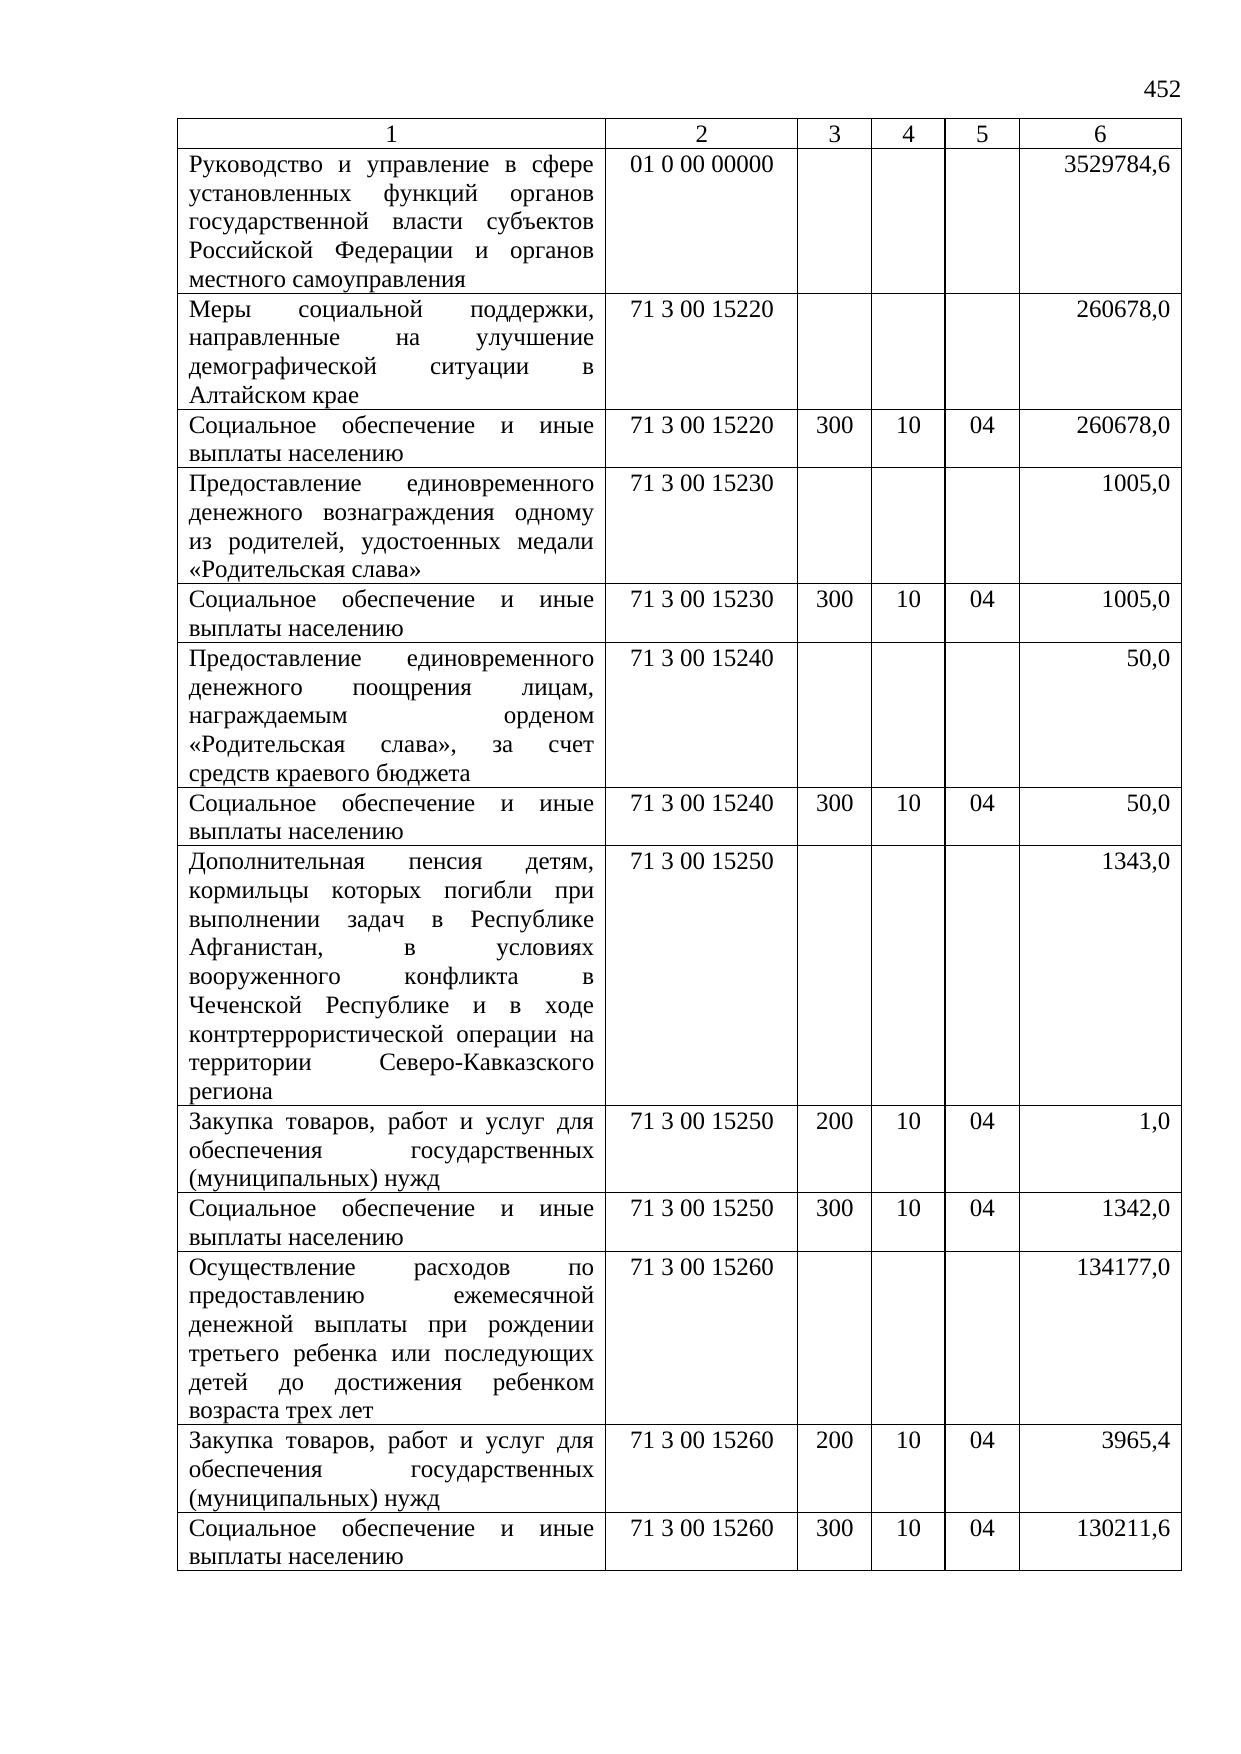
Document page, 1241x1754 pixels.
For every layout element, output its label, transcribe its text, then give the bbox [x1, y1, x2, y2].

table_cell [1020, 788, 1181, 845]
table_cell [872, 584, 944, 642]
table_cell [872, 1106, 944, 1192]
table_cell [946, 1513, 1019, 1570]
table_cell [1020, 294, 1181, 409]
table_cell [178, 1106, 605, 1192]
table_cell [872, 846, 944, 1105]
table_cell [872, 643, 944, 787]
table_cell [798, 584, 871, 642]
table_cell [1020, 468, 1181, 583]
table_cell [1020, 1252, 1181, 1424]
table_cell 3529784,6 [1020, 149, 1181, 293]
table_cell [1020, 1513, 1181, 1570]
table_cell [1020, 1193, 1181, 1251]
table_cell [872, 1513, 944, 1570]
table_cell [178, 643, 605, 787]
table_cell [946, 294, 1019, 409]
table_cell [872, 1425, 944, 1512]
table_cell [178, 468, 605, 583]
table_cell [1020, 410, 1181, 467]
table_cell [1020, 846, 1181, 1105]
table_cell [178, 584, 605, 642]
table_cell [946, 149, 1019, 293]
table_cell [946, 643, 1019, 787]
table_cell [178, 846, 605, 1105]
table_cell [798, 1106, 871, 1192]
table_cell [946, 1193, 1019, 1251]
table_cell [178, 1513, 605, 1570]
table_header 2 [606, 119, 797, 148]
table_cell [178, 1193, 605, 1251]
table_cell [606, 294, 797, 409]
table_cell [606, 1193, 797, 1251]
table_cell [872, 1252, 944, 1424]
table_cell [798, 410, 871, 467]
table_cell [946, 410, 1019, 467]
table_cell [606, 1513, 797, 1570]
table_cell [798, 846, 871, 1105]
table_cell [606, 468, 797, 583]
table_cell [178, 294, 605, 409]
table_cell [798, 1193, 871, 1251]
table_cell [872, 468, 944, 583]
table_cell 01 0 00 00000 [606, 149, 797, 293]
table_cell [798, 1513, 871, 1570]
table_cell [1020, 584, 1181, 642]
table_cell Руководство и управление в сфере установленных функций органов государственной власти субъектов Российской Федерации и органов местного самоуправления [178, 149, 605, 293]
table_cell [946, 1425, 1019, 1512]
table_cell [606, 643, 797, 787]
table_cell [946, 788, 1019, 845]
table_header 3 [798, 119, 871, 148]
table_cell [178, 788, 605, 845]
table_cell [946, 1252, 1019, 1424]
table_header 1 [178, 119, 605, 148]
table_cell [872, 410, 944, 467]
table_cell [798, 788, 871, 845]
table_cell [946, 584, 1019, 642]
table_cell [798, 149, 871, 293]
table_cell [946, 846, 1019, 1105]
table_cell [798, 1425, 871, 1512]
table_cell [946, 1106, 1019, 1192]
table_header 4 [872, 119, 944, 148]
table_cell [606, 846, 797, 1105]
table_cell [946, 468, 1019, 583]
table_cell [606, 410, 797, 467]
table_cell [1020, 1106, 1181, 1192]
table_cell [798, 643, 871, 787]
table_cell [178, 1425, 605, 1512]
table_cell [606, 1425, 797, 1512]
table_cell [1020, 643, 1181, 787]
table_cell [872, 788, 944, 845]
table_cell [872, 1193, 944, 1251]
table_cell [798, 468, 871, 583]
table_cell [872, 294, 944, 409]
table_header 6 [1020, 119, 1181, 148]
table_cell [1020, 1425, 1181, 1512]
table_header 5 [946, 119, 1019, 148]
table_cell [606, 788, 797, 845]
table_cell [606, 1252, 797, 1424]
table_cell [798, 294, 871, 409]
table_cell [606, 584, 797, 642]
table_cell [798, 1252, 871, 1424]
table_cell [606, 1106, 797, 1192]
table_cell [872, 149, 944, 293]
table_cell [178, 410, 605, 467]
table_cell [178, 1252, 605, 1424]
